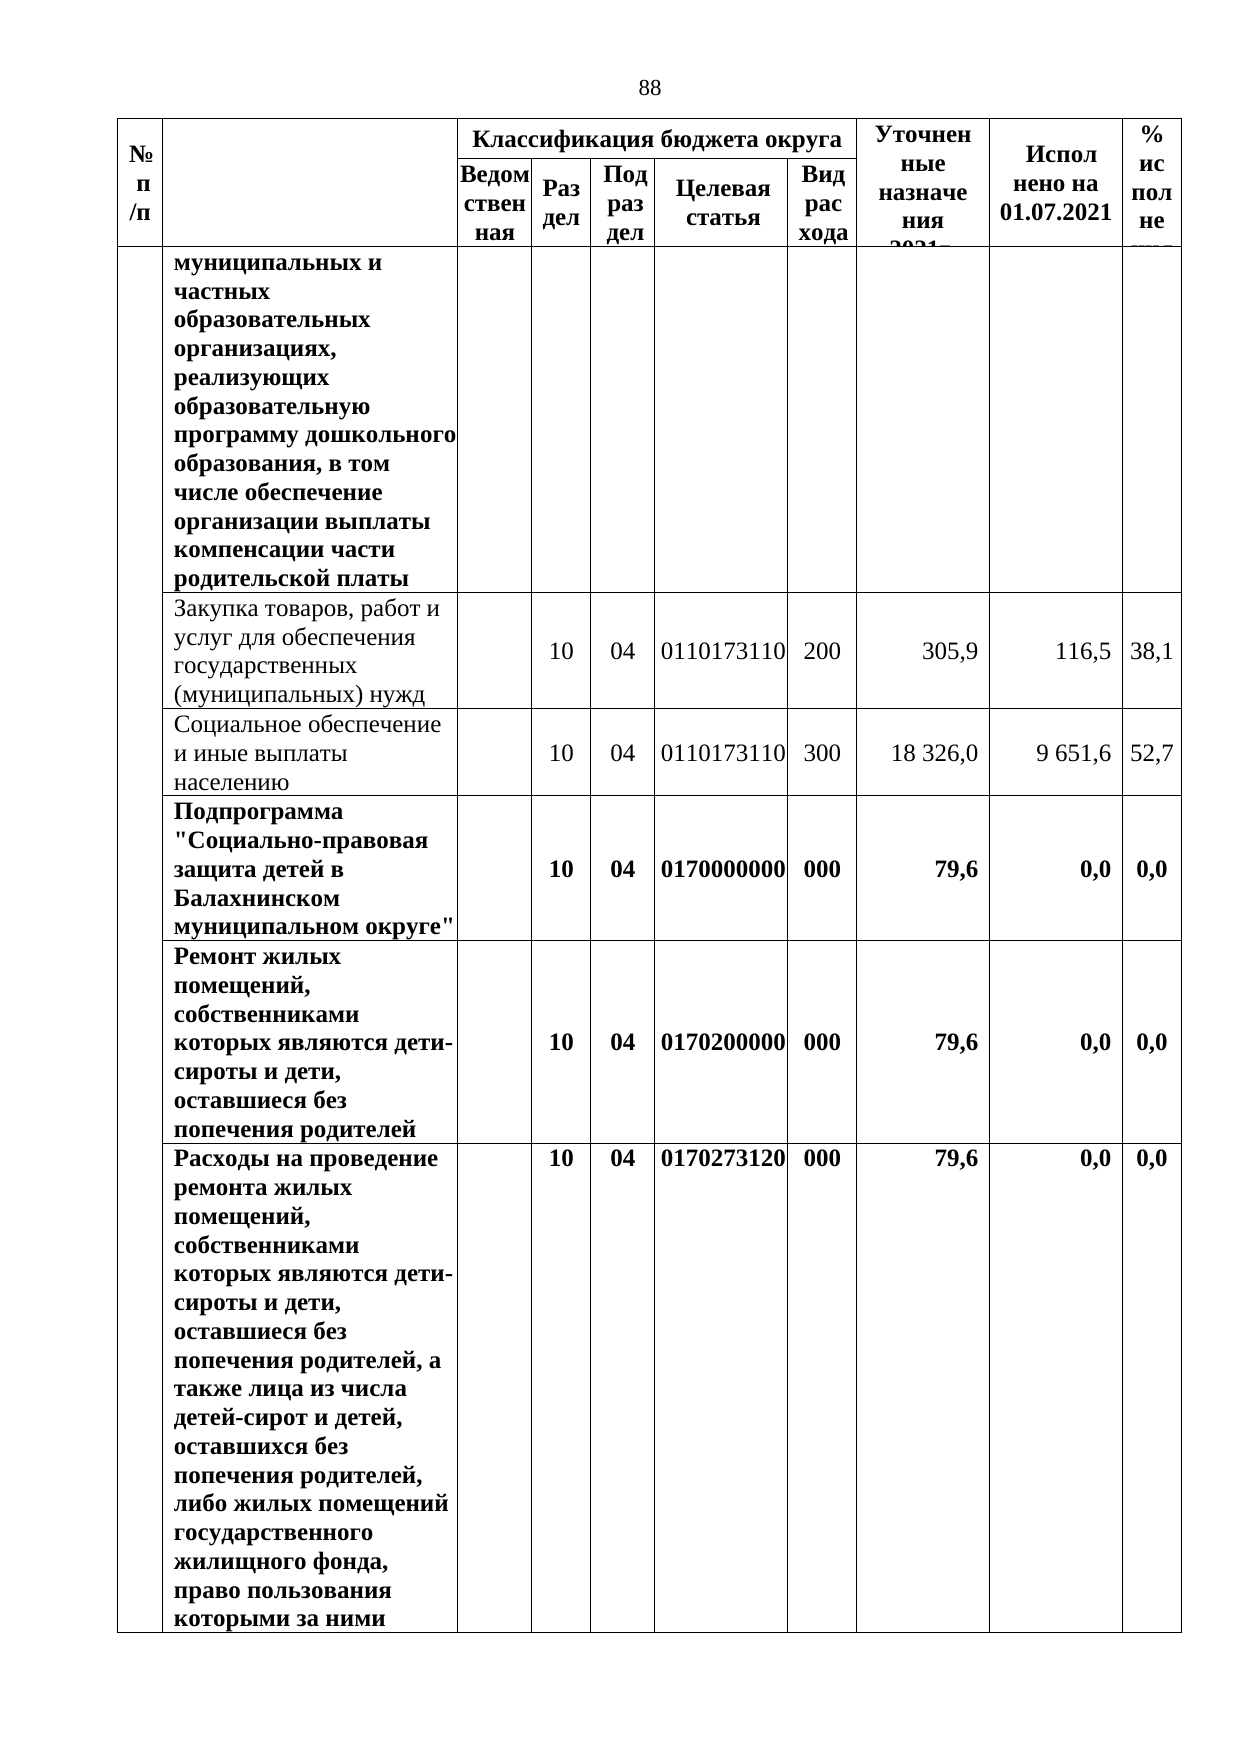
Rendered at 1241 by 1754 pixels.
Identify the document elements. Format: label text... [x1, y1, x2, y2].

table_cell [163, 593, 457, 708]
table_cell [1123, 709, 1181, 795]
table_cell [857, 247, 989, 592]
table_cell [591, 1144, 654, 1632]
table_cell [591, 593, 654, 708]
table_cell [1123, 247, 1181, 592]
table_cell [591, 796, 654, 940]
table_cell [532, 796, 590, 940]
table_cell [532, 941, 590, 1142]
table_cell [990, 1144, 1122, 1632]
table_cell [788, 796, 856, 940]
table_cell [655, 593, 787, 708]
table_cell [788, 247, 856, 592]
table_cell Раз дел [532, 159, 590, 246]
table_header % ис пол не ния [1123, 119, 1181, 246]
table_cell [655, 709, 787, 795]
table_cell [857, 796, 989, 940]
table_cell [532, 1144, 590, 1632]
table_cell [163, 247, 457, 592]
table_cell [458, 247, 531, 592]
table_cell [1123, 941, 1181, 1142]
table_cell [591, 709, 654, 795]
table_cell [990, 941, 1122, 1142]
table_cell Целевая статья [655, 159, 787, 246]
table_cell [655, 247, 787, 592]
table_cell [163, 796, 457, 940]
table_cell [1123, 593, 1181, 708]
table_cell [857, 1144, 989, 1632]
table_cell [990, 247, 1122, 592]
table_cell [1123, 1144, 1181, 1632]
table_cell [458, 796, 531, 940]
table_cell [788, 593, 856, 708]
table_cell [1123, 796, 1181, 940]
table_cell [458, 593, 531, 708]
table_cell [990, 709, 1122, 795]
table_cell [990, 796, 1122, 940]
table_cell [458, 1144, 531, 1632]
table_cell Вид рас хода [788, 159, 856, 246]
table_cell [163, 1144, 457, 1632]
table_header Классификация бюджета округа [458, 119, 856, 157]
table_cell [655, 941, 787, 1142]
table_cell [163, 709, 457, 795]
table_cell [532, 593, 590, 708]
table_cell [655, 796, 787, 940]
table_header Испол нено на 01.07.2021 [990, 119, 1122, 246]
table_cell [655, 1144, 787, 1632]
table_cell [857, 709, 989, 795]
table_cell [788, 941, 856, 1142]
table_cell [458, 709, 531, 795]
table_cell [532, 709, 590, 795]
table_cell Ведом ствен ная [458, 159, 531, 246]
table_header № п/п [118, 119, 162, 246]
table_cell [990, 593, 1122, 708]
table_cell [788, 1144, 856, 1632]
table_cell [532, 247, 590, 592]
table_cell Под раз дел [591, 159, 654, 246]
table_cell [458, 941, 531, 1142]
table_header Уточненные назначе ния 2021г. [857, 119, 989, 246]
table_header [163, 119, 457, 246]
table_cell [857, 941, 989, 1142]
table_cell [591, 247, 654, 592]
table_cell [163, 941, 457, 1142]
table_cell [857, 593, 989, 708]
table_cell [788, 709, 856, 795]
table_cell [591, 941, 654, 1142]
